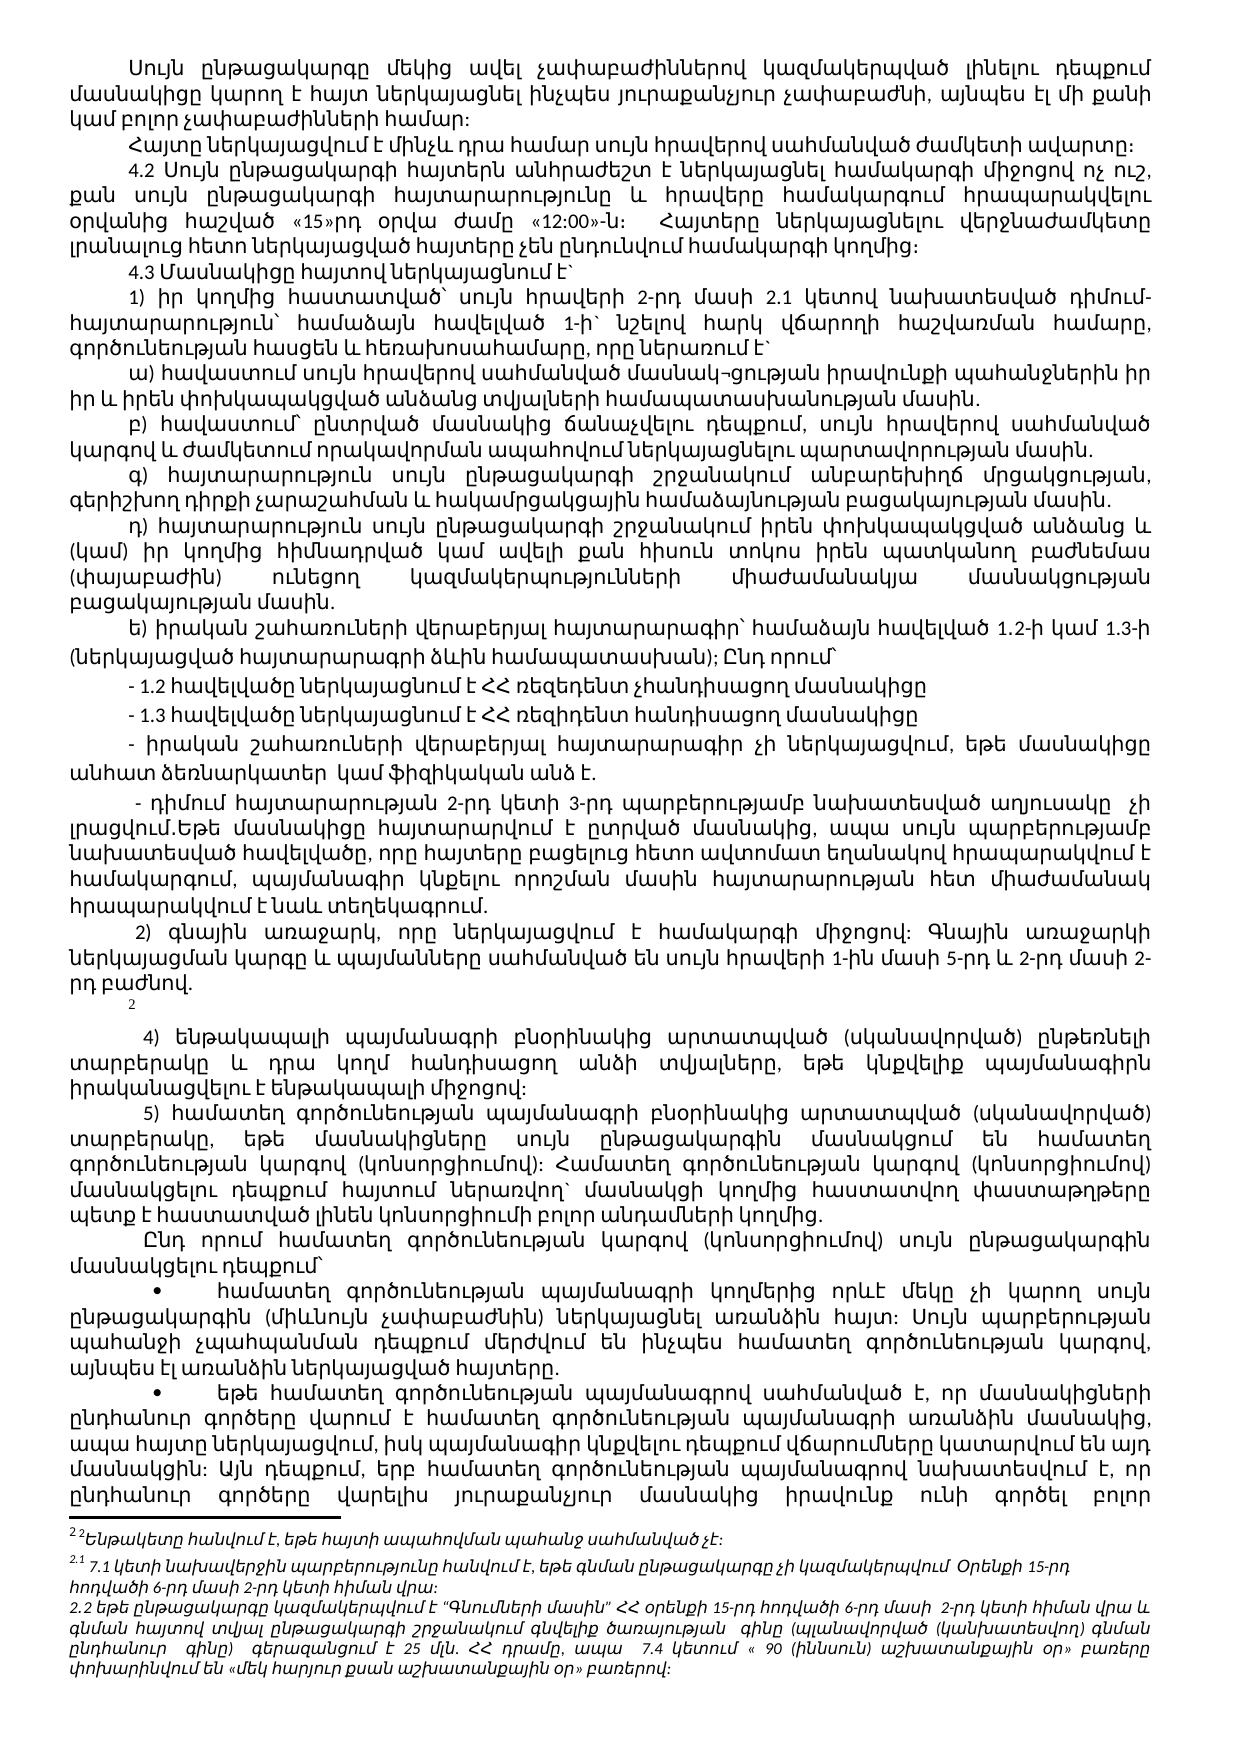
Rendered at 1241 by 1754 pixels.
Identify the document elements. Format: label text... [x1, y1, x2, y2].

text Սույն ընթացակարգը մեկից ավել չափաբաժիններով կազմակերպված լինելու դեպքում մասնակիցը կարող է հայտ ներկայացնել ինչպես յուրաքանչյուր չափաբաժնի, այնպես էլ մի քանի կամ բոլոր չափաբաժինների համար: [69, 56, 1152, 132]
text 2) գնային առաջարկ, որը ներկայացվում է համակարգի միջոցով: Գնային առաջարկի ներկայացման կարգը և պայմանները սահմանված են սույն հրավերի 1-ին մասի 5-րդ և 2-րդ մասի 2-րդ բաժնով. [69, 919, 1152, 996]
text բ) հավաստում՝ ընտրված մասնակից ճանաչվելու դեպքում, սույն հրավերով սահմանված կարգով և ժամկետում որակավորման ապահովում ներկայացնելու պարտավորության մասին. [69, 411, 1152, 462]
text - իրական շահառուների վերաբերյալ հայտարարագիր չի ներկայացվում, եթե մասնակիցը անհատ ձեռնարկատեր կամ ֆիզիկական անձ է. [69, 731, 1152, 786]
text գ) հայտարարություն սույն ընթացակարգի շրջանակում անբարեխիղճ մրցակցության, գերիշխող դիրքի չարաշահման և հակամրցակցային համաձայնության բացակայության մասին. [69, 462, 1152, 513]
list համատեղ գործունեության պայմանագրի կողմերից որևէ մեկը չի կարող սույն ընթացակարգին (միևնույն չափաբաժնին) ներկայացնել առանձին հայտ: Սույն պարբերության պահանջի չպահպանման դեպքում մերժվում են ինչպես համատեղ գործունեության կարգով, այնպես էլ առանձին ներկայացված հայտերը. [69, 1278, 1152, 1380]
text 4.3 Մասնակիցը հայտով ներկայացնում է` [69, 259, 1152, 284]
text դ) հայտարարություն սույն ընթացակարգի շրջանակում իրեն փոխկապակցված անձանց և (կամ) իր կողմից հիմնադրված կամ ավելի քան հիսուն տոկոս իրեն պատկանող բաժնեմաս (փայաբաժին) ունեցող կազմակերպությունների միաժամանակյա մասնակցության բացակայության մասին. [69, 513, 1152, 615]
text Հայտը ներկայացվում է մինչև դրա համար սույն հրավերով սահմանված ժամկետի ավարտը։ [69, 132, 1152, 157]
text 4) ենթակապալի պայմանագրի բնօրինակից արտատպված (սկանավորված) ընթեռնելի տարբերակը և դրա կողմ հանդիսացող անձի տվյալները, եթե կնքվելիք պայմանագիրն իրականացվելու է ենթակապալի միջոցով: [69, 1024, 1152, 1101]
text ա) հավաստում սույն հրավերով սահմանված մասնակ¬ցության իրավունքի պահանջներին իր իր և իրեն փոխկապակցված անձանց տվյալների համապատասխանության մասին. [69, 361, 1152, 411]
text 5) համատեղ գործունեության պայմանագրի բնօրինակից արտատպված (սկանավորված) տարբերակը, եթե մասնակիցները սույն ընթացակարգին մասնակցում են համատեղ գործունեության կարգով (կոնսորցիումով): Համատեղ գործունեության կարգով (կոնսորցիումով) մասնակցելու դեպքում հայտում ներառվող` մասնակցի կողմից հաստատվող փաստաթղթերը պետք է հաստատված լինեն կոնսորցիումի բոլոր անդամների կողմից. [69, 1101, 1152, 1228]
text 1) իր կողմից հաստատված՝ սույն հրավերի 2-րդ մասի 2.1 կետով նախատեսված դիմում-հայտարարություն՝ համաձայն հավելված 1-ի` նշելով հարկ վճարողի հաշվառման համարը, գործունեության հասցեն և հեռախոսահամարը, որը ներառում է` [69, 284, 1152, 361]
text 4.2 Սույն ընթացակարգի հայտերն անհրաժեշտ է ներկայացնել համակարգի միջոցով ոչ ուշ, քան սույն ընթացակարգի հայտարարությունը և հրավերը համակարգում հրապարակվելու օրվանից հաշված «15»րդ օրվա ժամը «12:00»-ն։ Հայտերը ներկայացնելու վերջնաժամկետը լրանալուց հետո ներկայացված հայտերը չեն ընդունվում համակարգի կողմից։ [69, 157, 1152, 259]
text - 1.3 հավելվածը ներկայացնում է ՀՀ ռեզիդենտ հանդիսացող մասնակիցը [69, 702, 1152, 728]
text - 1.2 հավելվածը ներկայացնում է ՀՀ ռեզեդենտ չհանդիսացող մասնակիցը [69, 673, 1152, 698]
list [69, 1380, 1152, 1507]
text - դիմում հայտարարության 2-րդ կետի 3-րդ պարբերությամբ նախատեսված աղյուսակը չի լրացվում․Եթե մասնակիցը հայտարարվում է ըտրված մասնակից, ապա սույն պարբերությամբ նախատեսված հավելվածը, որը հայտերը բացելուց հետո ավտոմատ եղանակով հրապարակվում է համակարգում, պայմանագիր կնքելու որոշման մասին հայտարարության հետ միաժամանակ հրապարակվում է նաև տեղեկագրում. [69, 790, 1152, 919]
text ե) իրական շահառուների վերաբերյալ հայտարարագիր՝ համաձայն հավելված 1․2-ի կամ 1.3-ի (ներկայացված հայտարարագրի ձևին համապատասխան); Ընդ որում՝ [69, 615, 1152, 669]
text Ընդ որում համատեղ գործունեության կարգով (կոնսորցիումով) սույն ընթացակարգին մասնակցելու դեպքում՝ [69, 1228, 1152, 1278]
